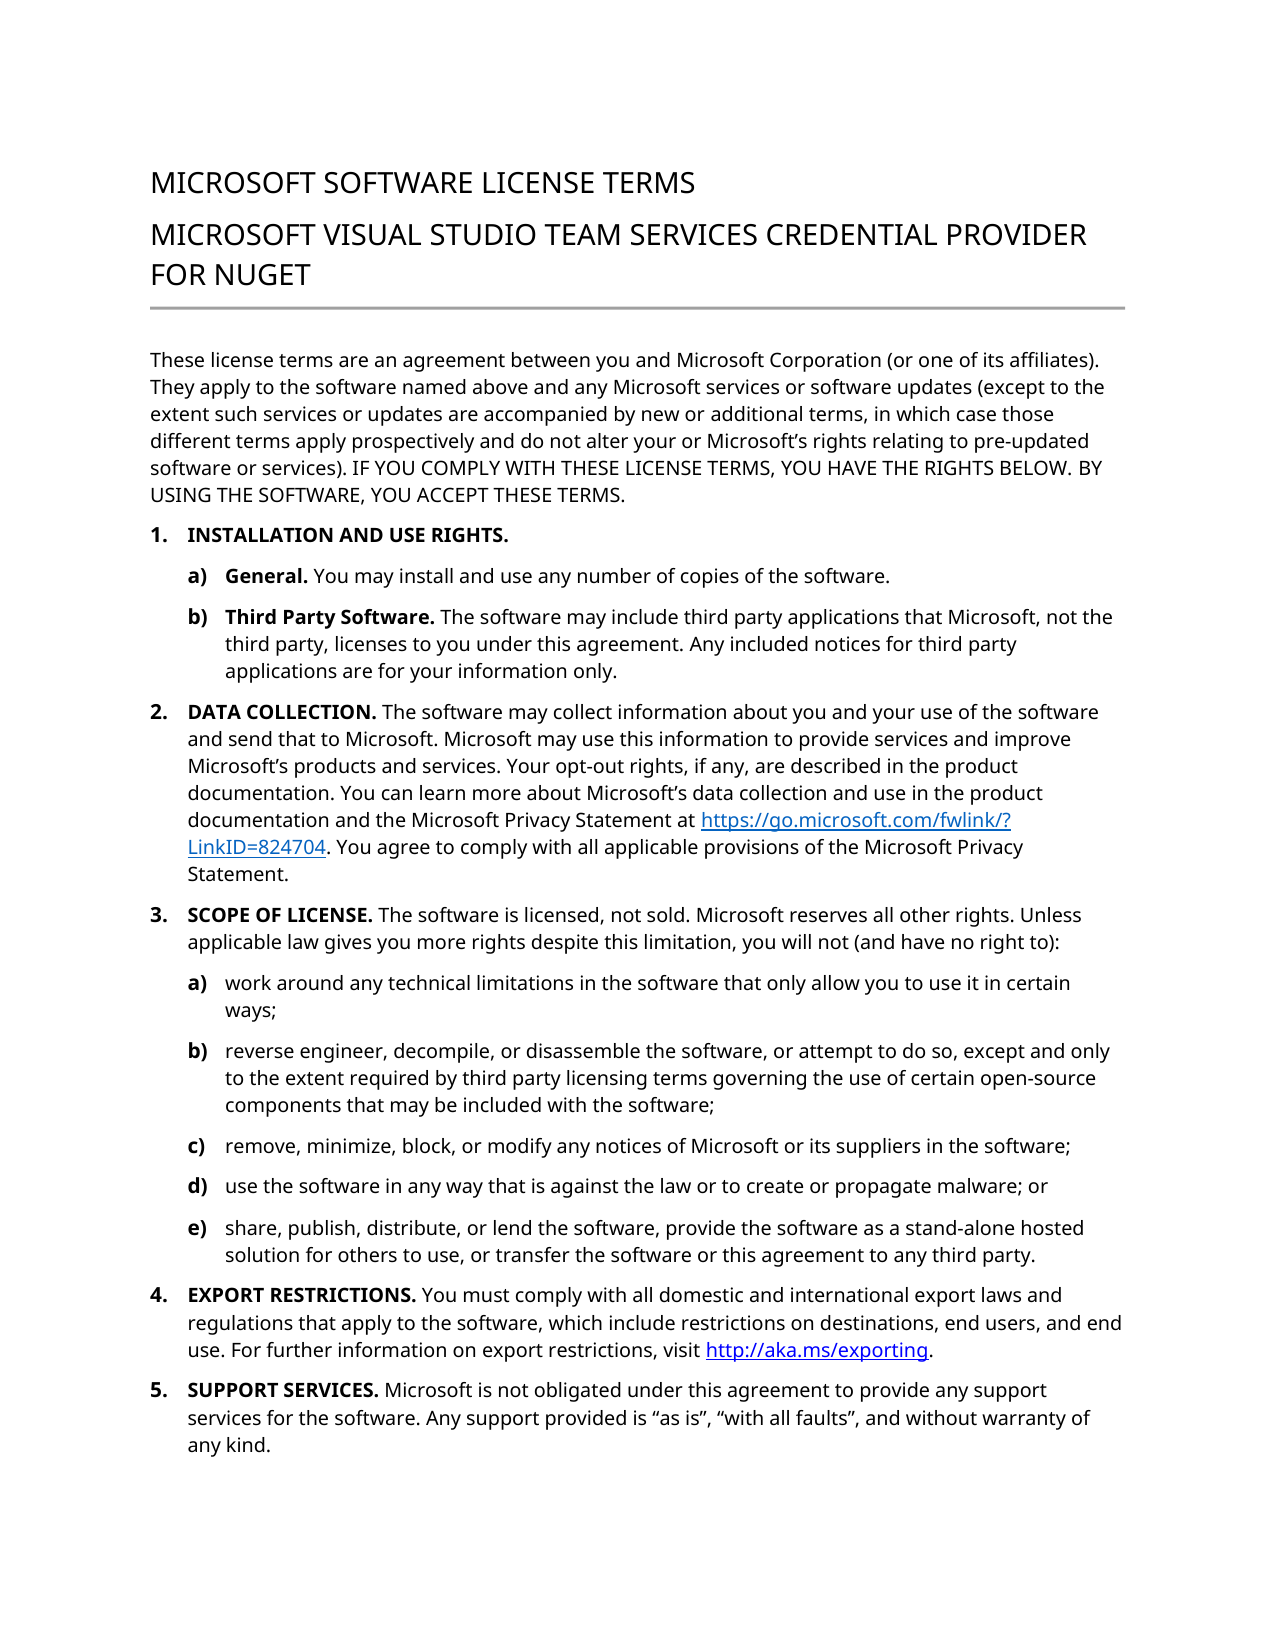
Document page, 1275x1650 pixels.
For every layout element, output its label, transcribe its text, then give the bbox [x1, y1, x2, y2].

subtitle INSTALLATION AND USE RIGHTS. [150, 520, 1125, 549]
text These license terms are an agreement between you and Microsoft Corporation (or one of its affiliates). They apply to the software named above and any Microsoft services or software updates (except to the extent such services or updates are accompanied by new or additional terms, in which case those different terms apply prospectively and do not alter your or Microsoft’s rights relating to pre-updated software or services). IF YOU COMPLY WITH THESE LICENSE TERMS, YOU HAVE THE RIGHTS BELOW. BY USING THE SOFTWARE, YOU ACCEPT THESE TERMS. [150, 346, 1125, 508]
subtitle SUPPORT SERVICES. Microsoft is not obligated under this agreement to provide any support services for the software. Any support provided is “as is”, “with all faults”, and without warranty of any kind. [150, 1375, 1125, 1458]
list share, publish, distribute, or lend the software, provide the software as a stand-alone hosted solution for others to use, or transfer the software or this agreement to any third party. [187, 1213, 1125, 1268]
subtitle SCOPE OF LICENSE. The software is licensed, not sold. Microsoft reserves all other rights. Unless applicable law gives you more rights despite this limitation, you will not (and have no right to): [150, 900, 1125, 955]
subtitle EXPORT RESTRICTIONS. You must comply with all domestic and international export laws and regulations that apply to the software, which include restrictions on destinations, end users, and end use. For further information on export restrictions, visit http://aka.ms/exporting. [150, 1281, 1125, 1363]
subtitle General. You may install and use any number of copies of the software. [187, 561, 1125, 590]
list use the software in any way that is against the law or to create or propagate malware; or [187, 1172, 1125, 1200]
list remove, minimize, block, or modify any notices of Microsoft or its suppliers in the software; [187, 1131, 1125, 1159]
list reverse engineer, decompile, or disassemble the software, or attempt to do so, except and only to the extent required by third party licensing terms governing the use of certain open-source components that may be included with the software; [187, 1036, 1125, 1118]
subtitle Third Party Software. The software may include third party applications that Microsoft, not the third party, licenses to you under this agreement. Any included notices for third party applications are for your information only. [187, 602, 1125, 685]
title Microsoft Visual Studio Team Services Credential Provider FOR NUGET [150, 215, 1125, 294]
subtitle MICROSOFT SOFTWARE LICENSE TERMS [150, 162, 1125, 202]
list work around any technical limitations in the software that only allow you to use it in certain ways; [187, 968, 1125, 1023]
subtitle DATA COLLECTION. The software may collect information about you and your use of the software and send that to Microsoft. Microsoft may use this information to provide services and improve Microsoft’s products and services. Your opt-out rights, if any, are described in the product documentation. You can learn more about Microsoft’s data collection and use in the product documentation and the Microsoft Privacy Statement at https://go.microsoft.com/fwlink/?LinkID=824704. You agree to comply with all applicable provisions of the Microsoft Privacy Statement. [150, 697, 1125, 887]
